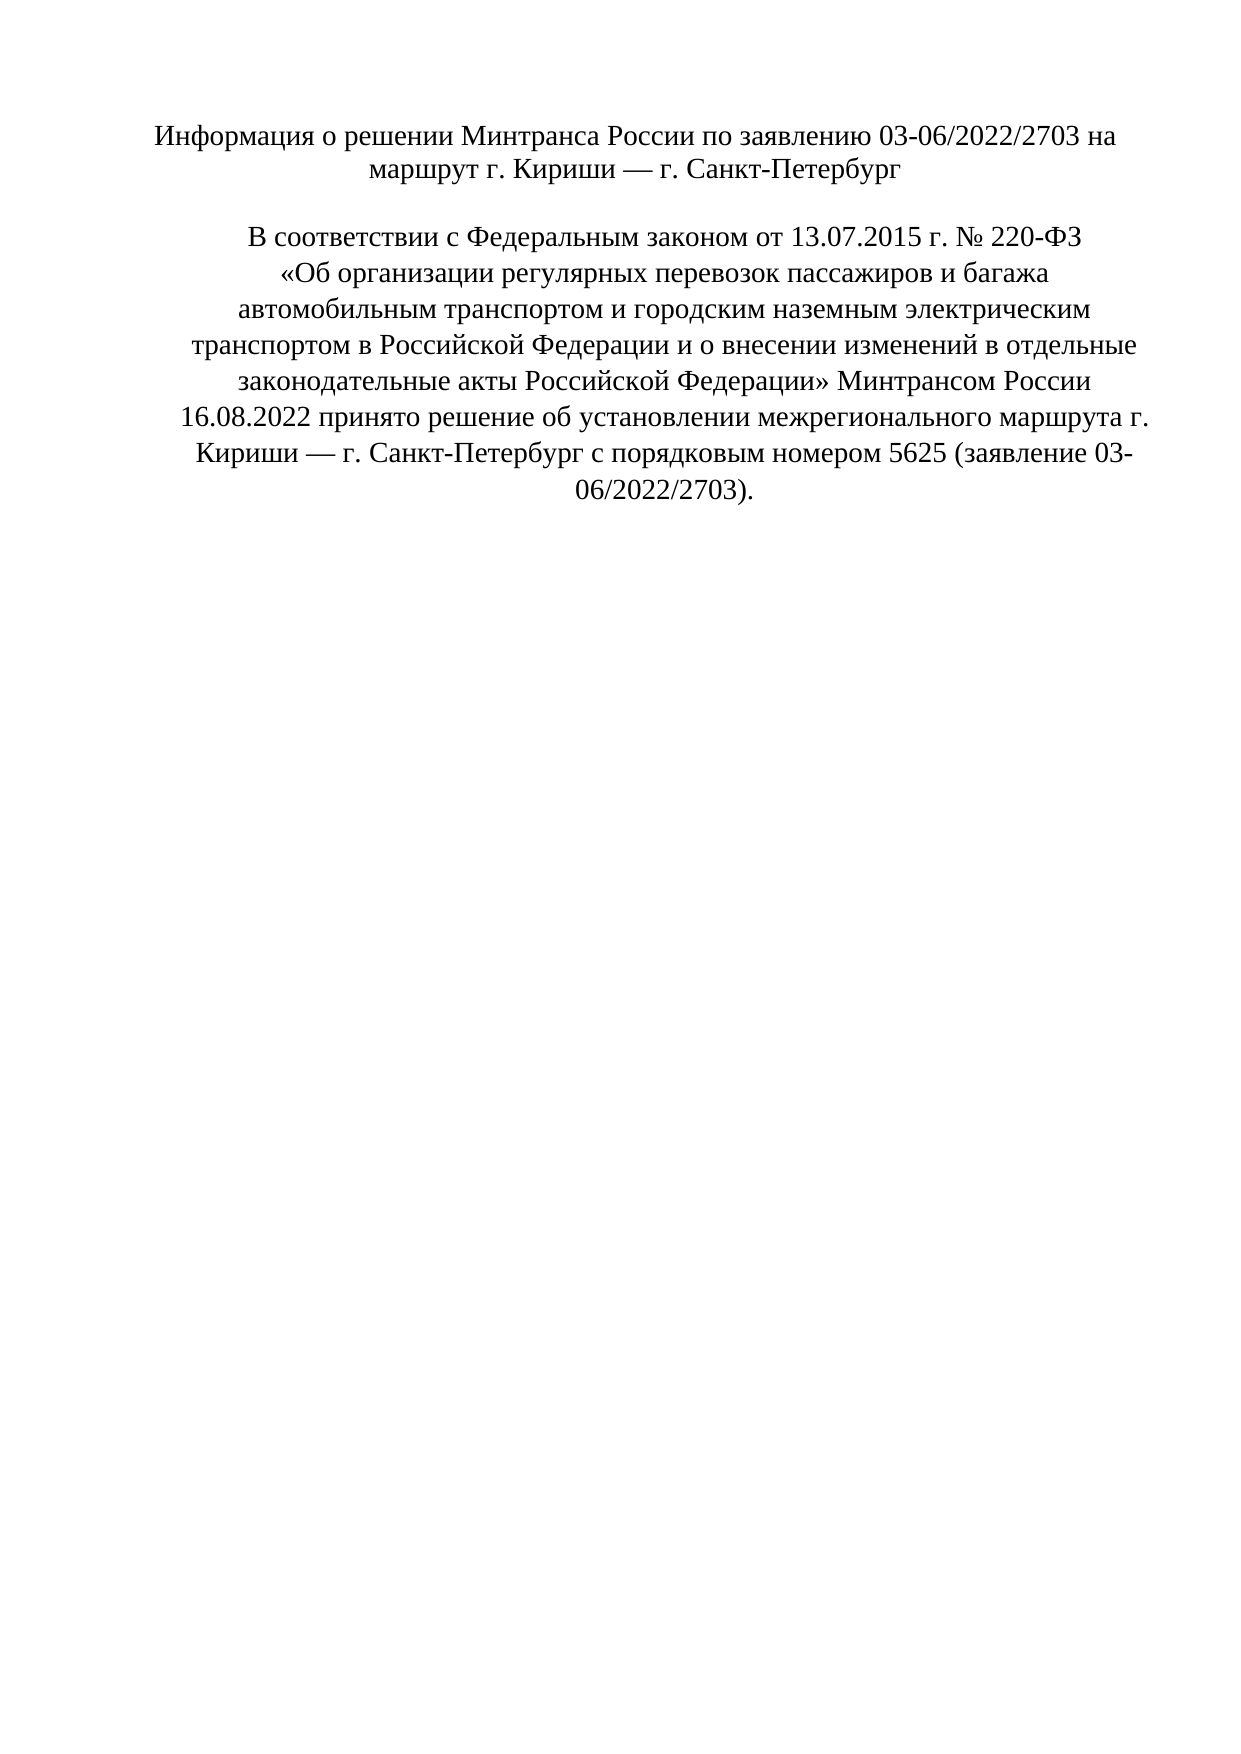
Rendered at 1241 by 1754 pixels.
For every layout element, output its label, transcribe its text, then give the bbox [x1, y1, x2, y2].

text Информация о решении Минтранса России по заявлению 03-06/2022/2703 на маршрут г. Кириши — г. Санкт-Петербург [118, 118, 1152, 185]
text В соответствии с Федеральным законом от 13.07.2015 г. № 220-ФЗ «Об организации регулярных перевозок пассажиров и багажа автомобильным транспортом и городским наземным электрическим транспортом в Российской Федерации и о внесении изменений в отдельные законодательные акты Российской Федерации» Минтрансом России 16.08.2022 принято решение об установлении межрегионального маршрута г. Кириши — г. Санкт-Петербург с порядковым номером 5625 (заявление 03-06/2022/2703). [177, 219, 1152, 505]
